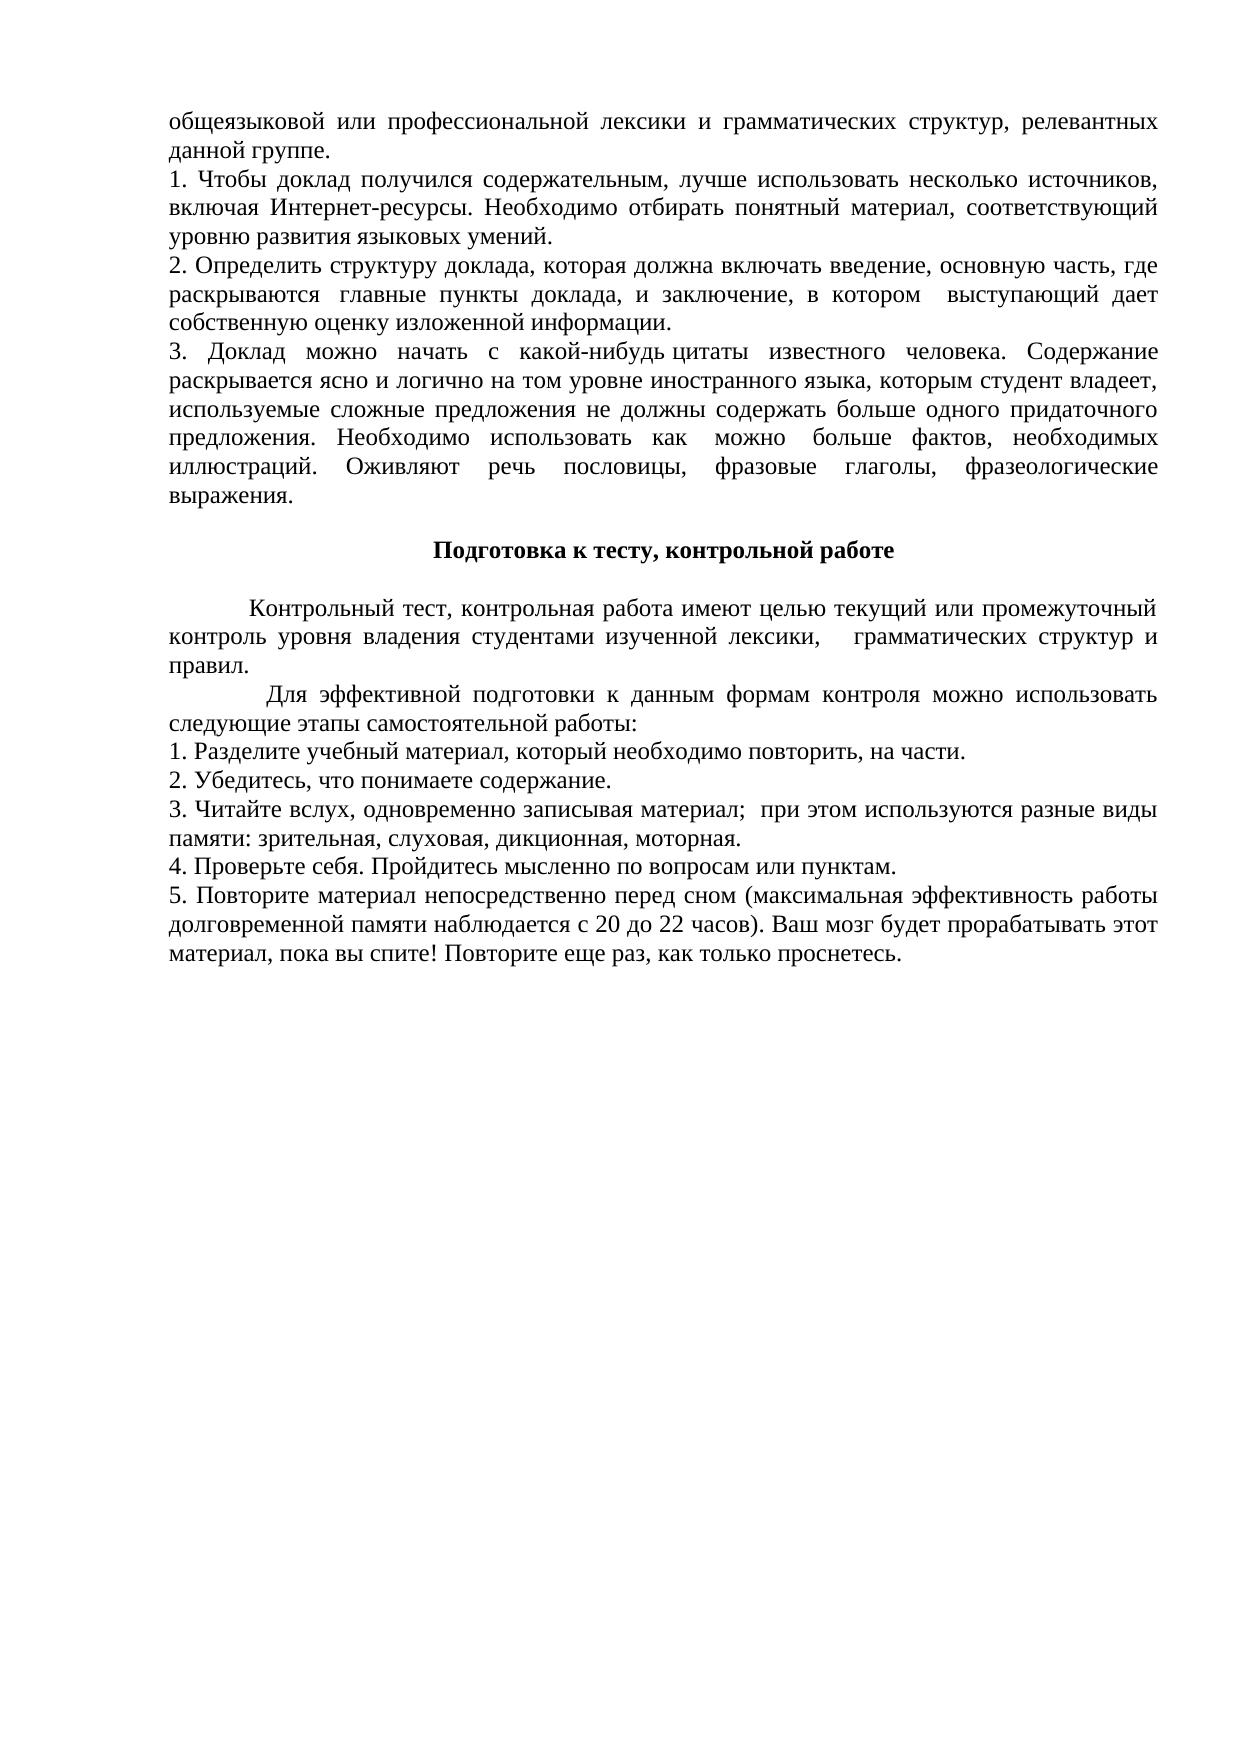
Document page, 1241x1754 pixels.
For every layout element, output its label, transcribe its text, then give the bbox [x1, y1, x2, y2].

text 5. Повторите материал непосредственно перед сном (максимальная эффективность работы долговременной памяти наблюдается с 20 до 22 часов). Ваш мозг будет прорабатывать этот материал, пока вы спите! Повторите еще раз, как только проснетесь. [169, 880, 1159, 966]
text 3. Доклад можно начать с какой-нибудь цитаты известного человека. Содержание раскрывается ясно и логично на том уровне иностранного языка, которым студент владеет, используемые сложные предложения не должны содержать больше одного придаточного предложения. Необходимо использовать как можно больше фактов, необходимых иллюстраций. Оживляют речь пословицы, фразовые глаголы, фразеологические выражения. [169, 336, 1159, 509]
text 2. Убедитесь, что понимаете содержание. [169, 765, 1159, 794]
text 2. Определить структуру доклада, которая должна включать введение, основную часть, где раскрываются главные пункты доклада, и заключение, в котором выступающий дает собственную оценку изложенной информации. [169, 250, 1159, 336]
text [169, 106, 1159, 164]
text Подготовка к тесту, контрольной работе [169, 535, 1159, 564]
text Для эффективной подготовки к данным формам контроля можно использовать следующие этапы самостоятельной работы: [169, 679, 1159, 736]
text 3. Читайте вслух, одновременно записывая материал; при этом используются разные виды памяти: зрительная, слуховая, дикционная, моторная. [169, 794, 1159, 851]
text 4. Проверьте себя. Пройдитесь мысленно по вопросам или пунктам. [169, 851, 1159, 880]
text 1. Разделите учебный материал, который необходимо повторить, на части. [169, 736, 1159, 765]
text Контрольный тест, контрольная работа имеют целью текущий или промежуточный контроль уровня владения студентами изученной лексики, грамматических структур и правил. [169, 593, 1159, 679]
text 1. Чтобы доклад получился содержательным, лучше использовать несколько источников, включая Интернет-ресурсы. Необходимо отбирать понятный материал, соответствующий уровню развития языковых умений. [169, 164, 1159, 250]
